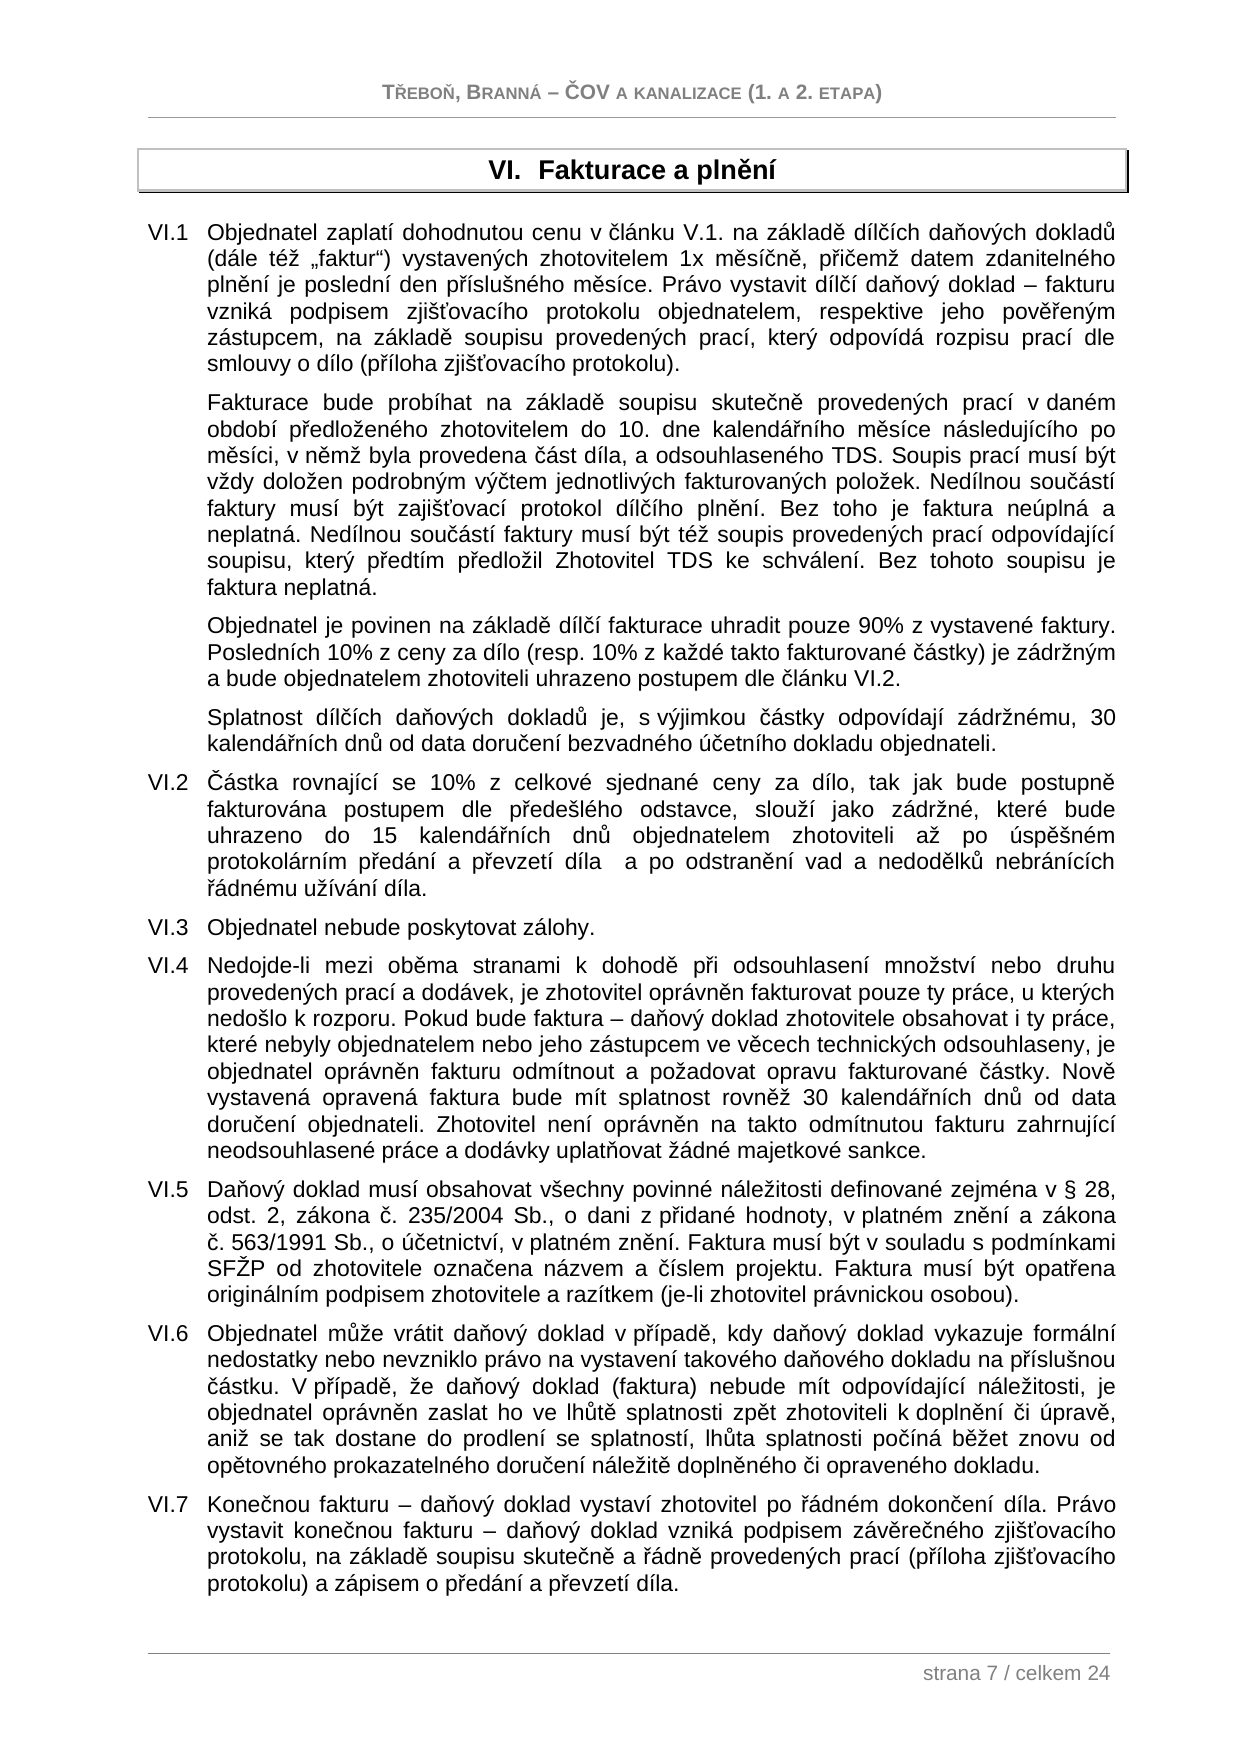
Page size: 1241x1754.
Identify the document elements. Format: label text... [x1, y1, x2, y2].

text Objednatel je povinen na základě dílčí fakturace uhradit pouze 90% z vystavené faktury. Posledních 10% z ceny za dílo (resp. 10% z každé takto fakturované částky) je zádržným a bude objednatelem zhotoviteli uhrazeno postupem dle článku VI.2. [207, 612, 1116, 692]
list Objednatel nebude poskytovat zálohy. [148, 913, 1116, 940]
list Daňový doklad musí obsahovat všechny povinné náležitosti definované zejména v § 28, odst. 2, zákona č. 235/2004 Sb., o dani z přidané hodnoty, v platném znění a zákona č. 563/1991 Sb., o účetnictví, v platném znění. Faktura musí být v souladu s podmínkami SFŽP od zhotovitele označena názvem a číslem projektu. Faktura musí být opatřena originálním podpisem zhotovitele a razítkem (je-li zhotovitel právnickou osobou). [148, 1176, 1116, 1307]
text Fakturace bude probíhat na základě soupisu skutečně provedených prací v daném období předloženého zhotovitelem do 10. dne kalendářního měsíce následujícího po měsíci, v němž byla provedena část díla, a odsouhlaseného TDS. Soupis prací musí být vždy doložen podrobným výčtem jednotlivých fakturovaných položek. Nedílnou součástí faktury musí být zajišťovací protokol dílčího plnění. Bez toho je faktura neúplná a neplatná. Nedílnou součástí faktury musí být též soupis provedených prací odpovídající soupisu, který předtím předložil Zhotovitel TDS ke schválení. Bez tohoto soupisu je faktura neplatná. [207, 389, 1116, 600]
list Částka rovnající se 10% z celkové sjednané ceny za dílo, tak jak bude postupně fakturována postupem dle předešlého odstavce, slouží jako zádržné, které bude uhrazeno do 15 kalendářních dnů objednatelem zhotoviteli až po úspěšném protokolárním předání a převzetí díla a po odstranění vad a nedodělků nebránících řádnému užívání díla. [148, 769, 1116, 901]
list Objednatel může vrátit daňový doklad v případě, kdy daňový doklad vykazuje formální nedostatky nebo nevzniklo právo na vystavení takového daňového dokladu na příslušnou částku. V případě, že daňový doklad (faktura) nebude mít odpovídající náležitosti, je objednatel oprávněn zaslat ho ve lhůtě splatnosti zpět zhotoviteli k doplnění či úpravě, aniž se tak dostane do prodlení se splatností, lhůta splatnosti počíná běžet znovu od opětovného prokazatelného doručení náležitě doplněného či opraveného dokladu. [148, 1320, 1116, 1478]
text Splatnost dílčích daňových dokladů je, s výjimkou částky odpovídají zádržnému, 30 kalendářních dnů od data doručení bezvadného účetního dokladu objednateli. [148, 704, 1116, 757]
list Objednatel zaplatí dohodnutou cenu v článku V.1. na základě dílčích daňových dokladů (dále též „faktur“) vystavených zhotovitelem 1x měsíčně, přičemž datem zdanitelného plnění je poslední den příslušného měsíce. Právo vystavit dílčí daňový doklad – fakturu vzniká podpisem zjišťovacího protokolu objednatelem, respektive jeho pověřeným zástupcem, na základě soupisu provedených prací, který odpovídá rozpisu prací dle smlouvy o dílo (příloha zjišťovacího protokolu). [148, 218, 1116, 377]
subtitle Fakturace a plnění [139, 150, 1125, 189]
list Konečnou fakturu – daňový doklad vystaví zhotovitel po řádném dokončení díla. Právo vystavit konečnou fakturu – daňový doklad vzniká podpisem závěrečného zjišťovacího protokolu, na základě soupisu skutečně a řádně provedených prací (příloha zjišťovacího protokolu) a zápisem o předání a převzetí díla. [148, 1491, 1116, 1596]
list Nedojde-li mezi oběma stranami k dohodě při odsouhlasení množství nebo druhu provedených prací a dodávek, je zhotovitel oprávněn fakturovat pouze ty práce, u kterých nedošlo k rozporu. Pokud bude faktura – daňový doklad zhotovitele obsahovat i ty práce, které nebyly objednatelem nebo jeho zástupcem ve věcech technických odsouhlaseny, je objednatel oprávněn fakturu odmítnout a požadovat opravu fakturované částky. Nově vystavená opravená faktura bude mít splatnost rovněž 30 kalendářních dnů od data doručení objednateli. Zhotovitel není oprávněn na takto odmítnutou fakturu zahrnující neodsouhlasené práce a dodávky uplatňovat žádné majetkové sankce. [148, 952, 1116, 1163]
